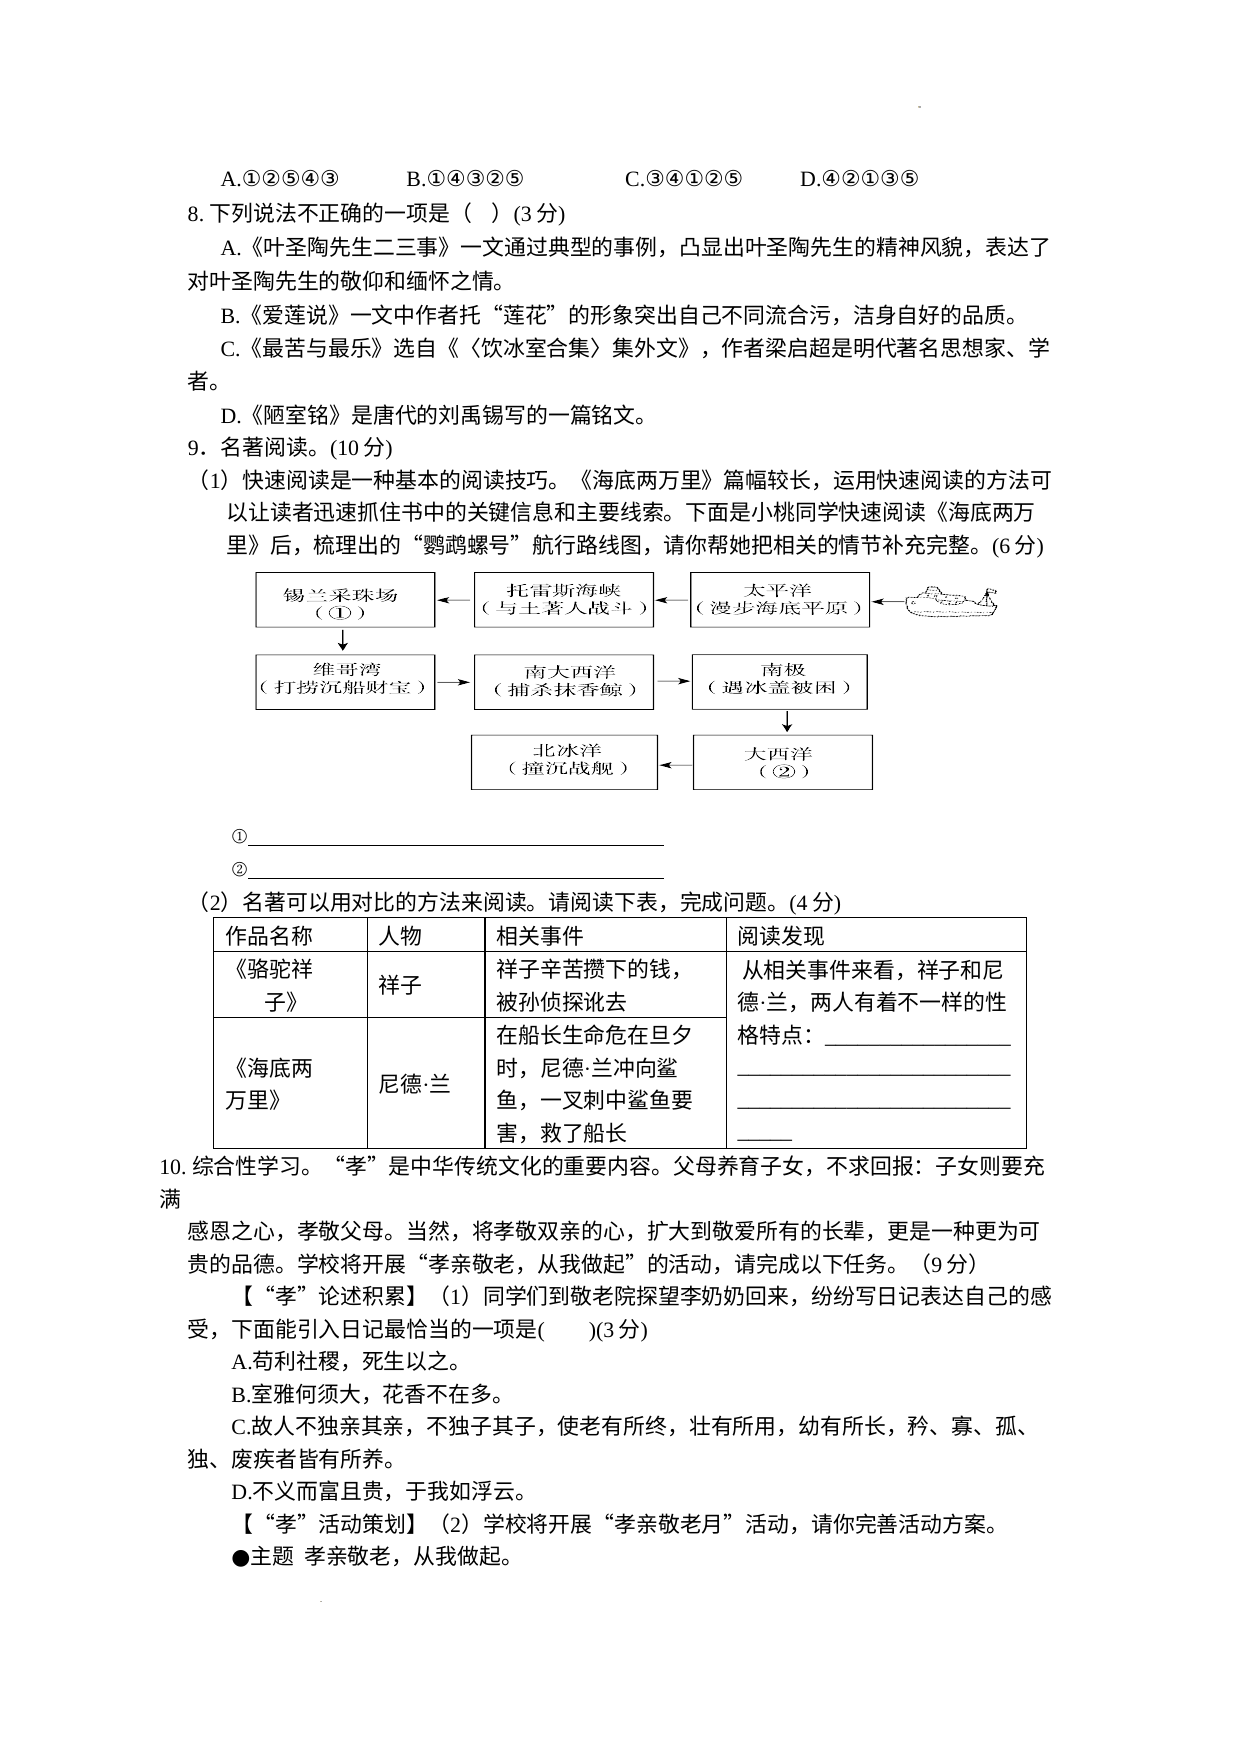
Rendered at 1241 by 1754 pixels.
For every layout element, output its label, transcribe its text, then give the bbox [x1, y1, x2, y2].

text A.《叶圣陶先生二三事》一文通过典型的事例，凸显出叶圣陶先生的精神风貌，表达了对叶圣陶先生的敬仰和缅怀之情。 [187, 228, 1053, 296]
picture [220, 572, 1007, 790]
table_cell 祥子 [368, 952, 484, 1017]
text C.《最苦与最乐》选自《〈饮冰室合集〉集外文》，作者梁启超是明代著名思想家、学者。 [187, 330, 1053, 396]
table_cell 《海底两 万里》 [214, 1018, 367, 1148]
text D.《陋室铭》是唐代的刘禹锡写的一篇铭文。 [187, 396, 1053, 430]
table_header 阅读发现 [727, 918, 1026, 951]
text A.苟利社稷，死生以之。 [187, 1344, 1053, 1376]
text B.《爱莲说》一文中作者托“莲花”的形象突出自己不同流合污，洁身自好的品质。 [187, 296, 1053, 330]
table_cell 祥子辛苦攒下的钱，被孙侦探讹去 [486, 952, 726, 1017]
table_cell 尼德·兰 [368, 1018, 484, 1148]
text ●主题 孝亲敬老，从我做起。 [187, 1539, 1053, 1571]
table_cell 从相关事件来看，祥子和尼德·兰，两人有着不一样的性格特点：________________________________________________________________________ [727, 952, 1026, 1148]
text （1）快速阅读是一种基本的阅读技巧。《海底两万里》篇幅较长，运用快速阅读的方法可以让读者迅速抓住书中的关键信息和主要线索。下面是小桃同学快速阅读《海底两万里》后，梳理出的“鹦鹉螺号”航行路线图，请你帮她把相关的情节补充完整。(6分) [188, 462, 1053, 560]
text 9．名著阅读。(10分) [188, 430, 1053, 462]
text ② [187, 852, 1053, 885]
text B.室雅何须大，花香不在多。 [187, 1376, 1053, 1409]
text 【“孝”活动策划】（2）学校将开展“孝亲敬老月”活动，请你完善活动方案。 [187, 1506, 1053, 1539]
text A.①②⑤④③ B.①④③②⑤ C.③④①②⑤ D.④②①③⑤ [187, 162, 1053, 194]
table_header 相关事件 [486, 918, 726, 951]
table_header 人物 [368, 918, 484, 951]
table_cell 在船长生命危在旦夕时，尼德·兰冲向鲨鱼，一叉刺中鲨鱼要害，救了船长 [486, 1018, 726, 1148]
text 感恩之心，孝敬父母。当然，将孝敬双亲的心，扩大到敬爱所有的长辈，更是一种更为可贵的品德。学校将开展“孝亲敬老，从我做起”的活动，请完成以下任务。（9分） [187, 1214, 1053, 1279]
table_cell 《骆驼祥子》 [214, 952, 367, 1017]
text （2）名著可以用对比的方法来阅读。请阅读下表，完成问题。(4分) [188, 885, 1053, 917]
text 【“孝”论述积累】（1）同学们到敬老院探望李奶奶回来，纷纷写日记表达自己的感受，下面能引入日记最恰当的一项是( )(3分) [187, 1279, 1053, 1344]
text C.故人不独亲其亲，不独子其子，使老有所终，壮有所用，幼有所长，矜、寡、孤、独、废疾者皆有所养。 [187, 1409, 1053, 1474]
table_header 作品名称 [214, 918, 367, 951]
text D.不义而富且贵，于我如浮云。 [187, 1474, 1053, 1506]
list 综合性学习。“孝”是中华传统文化的重要内容。父母养育子女，不求回报：子女则要充满 [159, 1149, 1053, 1214]
text 8. 下列说法不正确的一项是（ ）(3分) [187, 194, 1053, 228]
